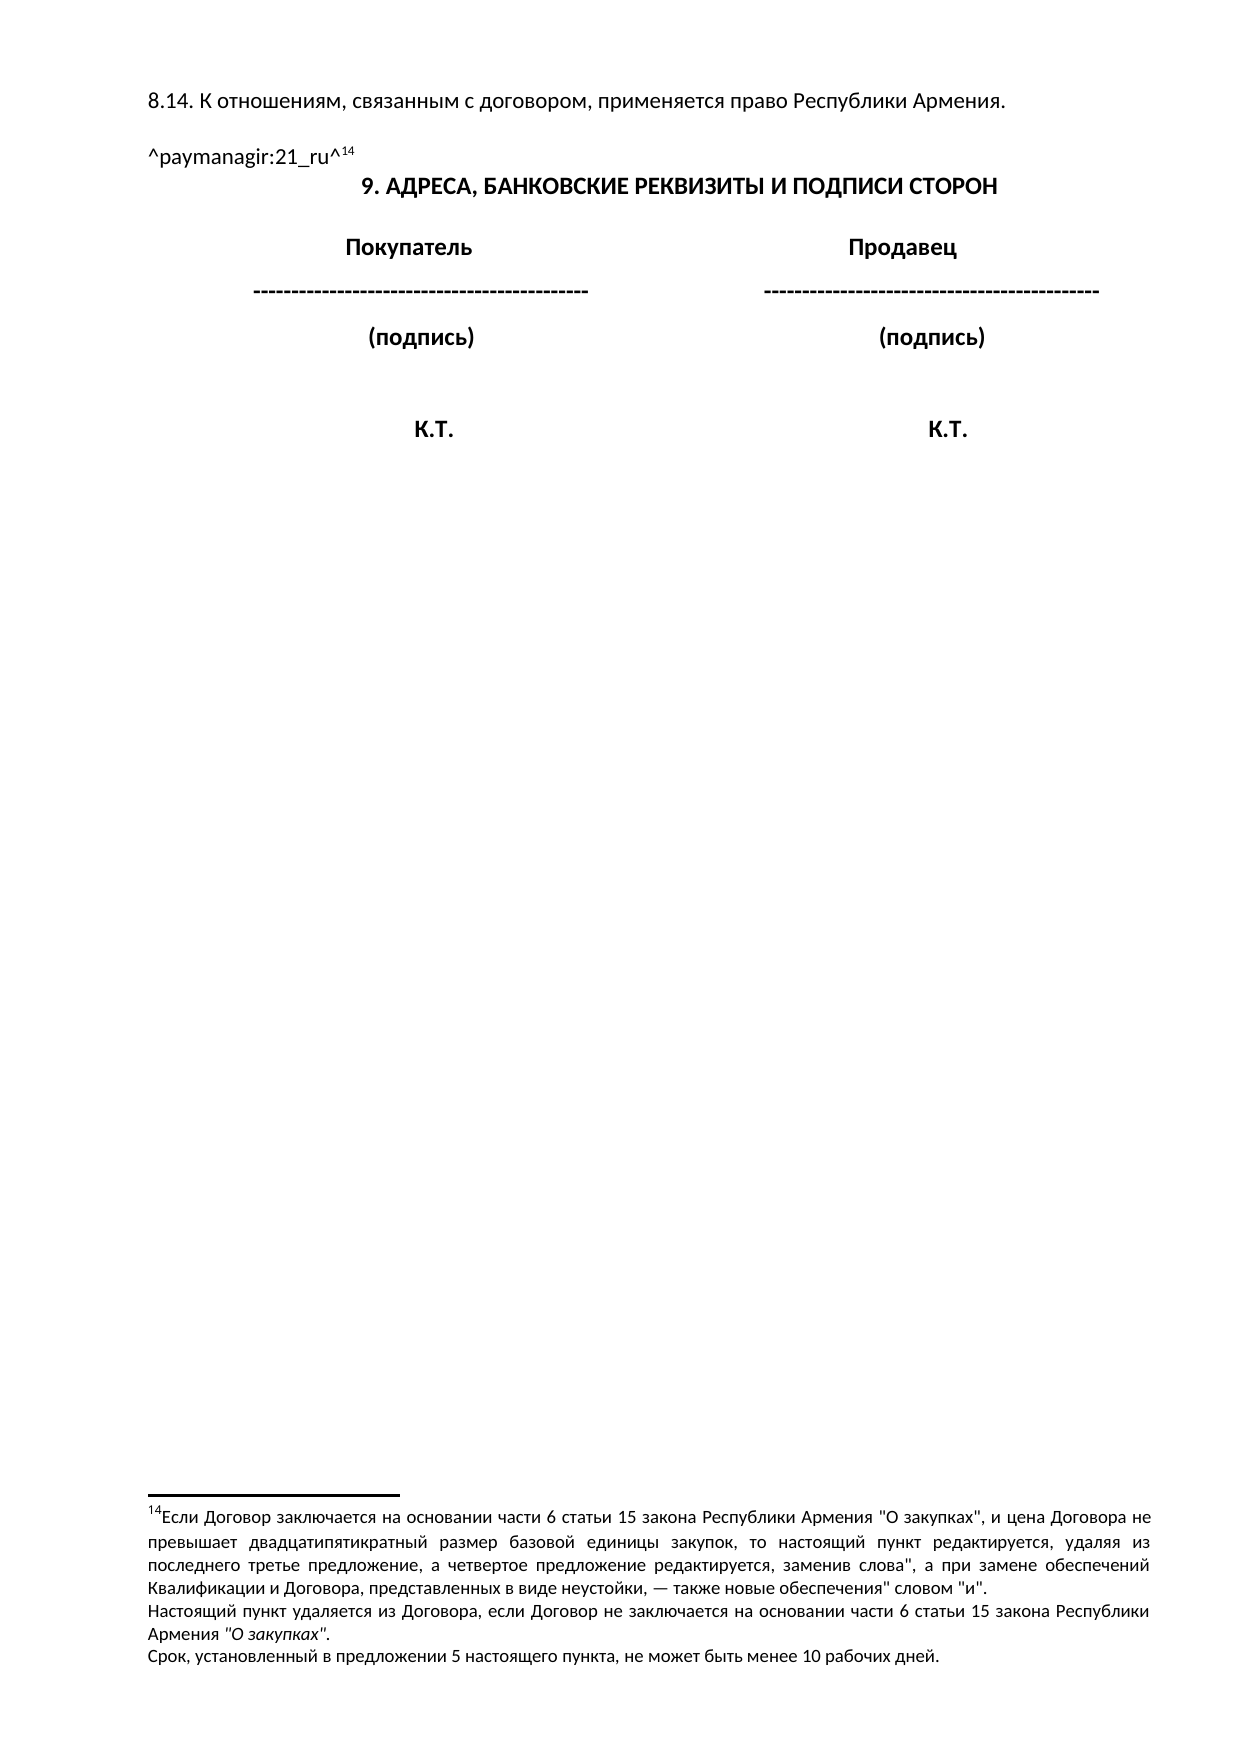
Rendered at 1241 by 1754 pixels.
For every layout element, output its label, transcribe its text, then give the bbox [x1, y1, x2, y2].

text ^paymanagir:21_ru^ [148, 142, 1152, 171]
table_header К.Т. [662, 413, 1176, 458]
table_cell -------------------------------------------- (подпись) [136, 275, 647, 383]
table_cell -------------------------------------------- (подпись) [647, 275, 1158, 383]
table_header К.Т. [148, 413, 662, 458]
table_header Продавец [647, 232, 1158, 275]
text 9. АДРЕСА, БАНКОВСКИЕ РЕКВИЗИТЫ И ПОДПИСИ СТОРОН [148, 171, 1152, 201]
text 8.14. К отношениям, связанным с договором, применяется право Республики Армения. [148, 86, 1152, 114]
table_header Покупатель [136, 232, 647, 275]
